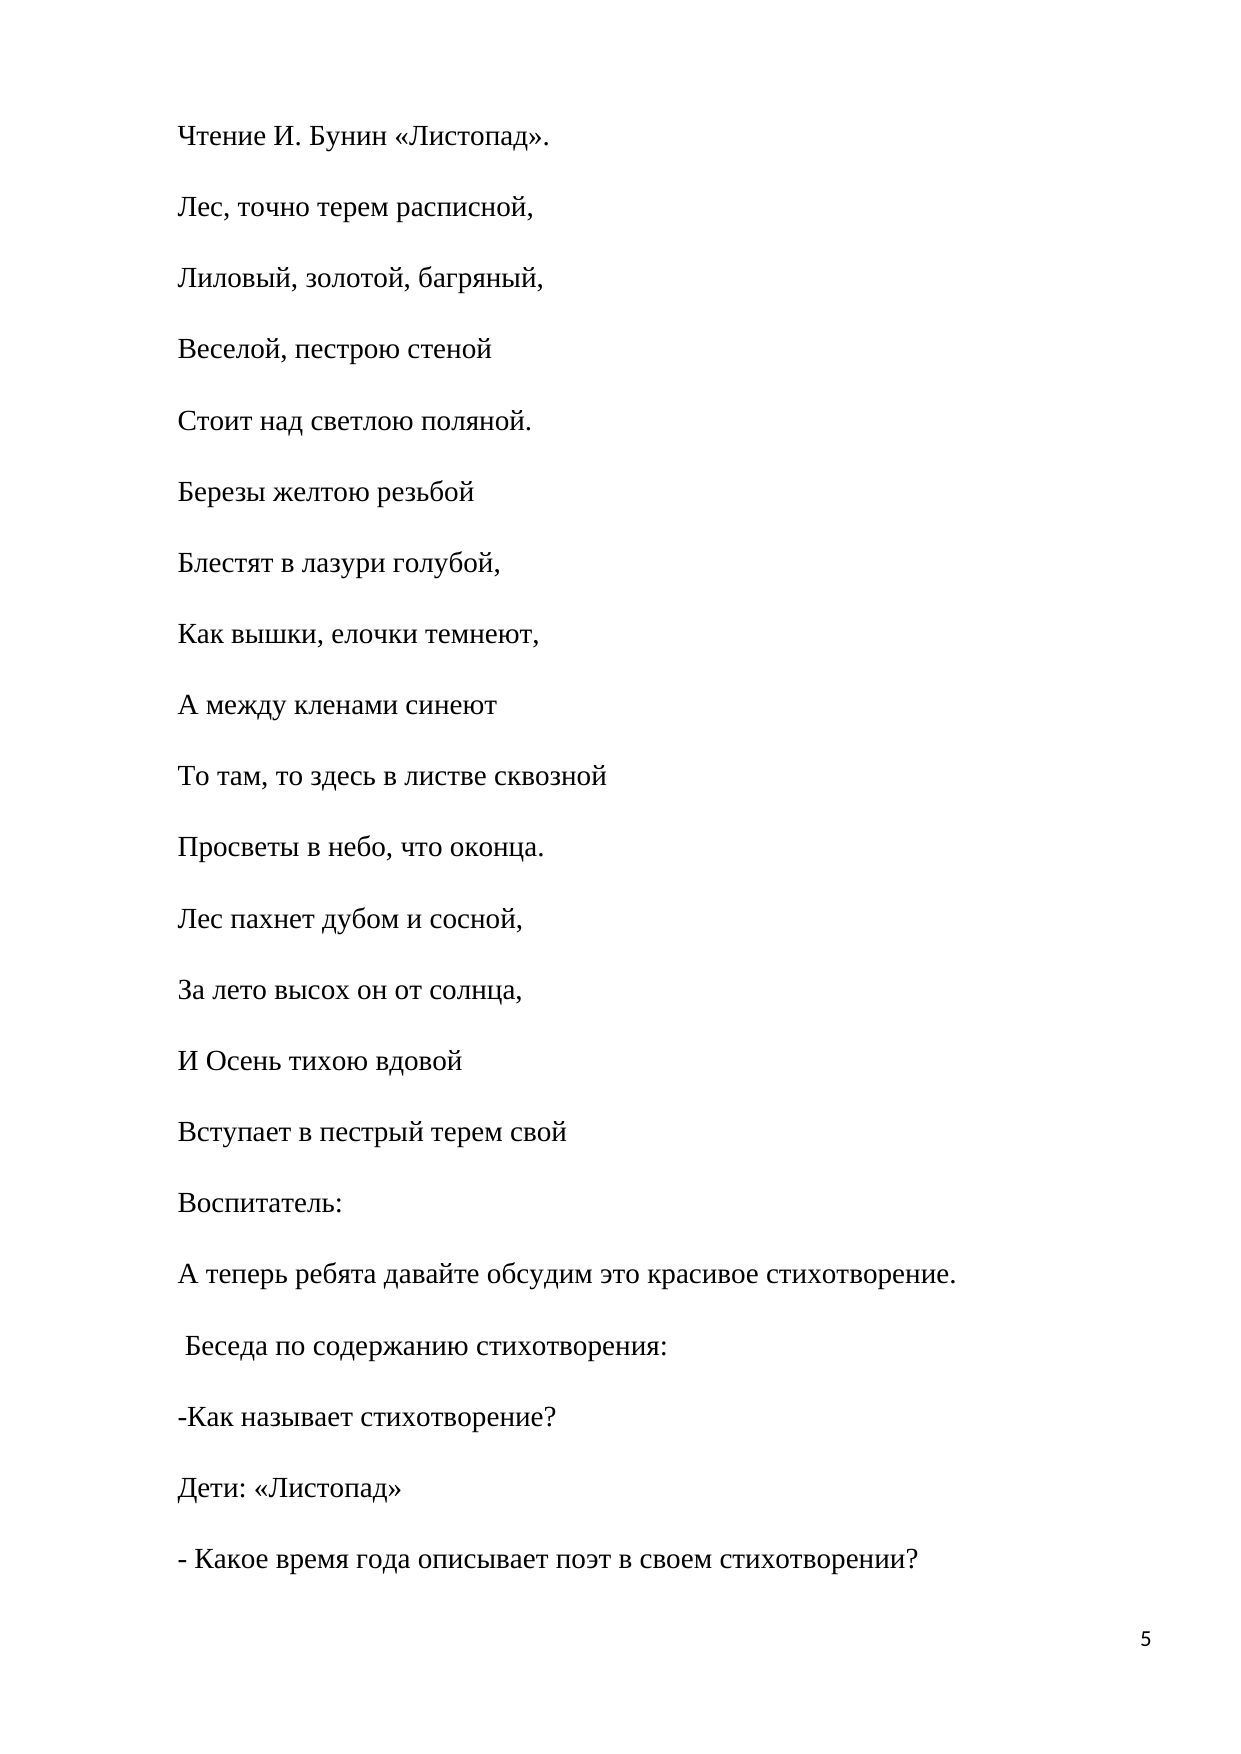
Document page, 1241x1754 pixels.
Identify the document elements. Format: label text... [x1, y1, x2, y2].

text А между кленами синеют [177, 687, 1152, 721]
text - Какое время года описывает поэт в своем стихотворении? [177, 1541, 1152, 1574]
text Вступает в пестрый терем свой [177, 1114, 1152, 1148]
text А теперь ребята давайте обсудим это красивое стихотворение. [177, 1256, 1152, 1290]
text За лето высох он от солнца, [177, 972, 1152, 1005]
text Стоит над светлою поляной. [177, 403, 1152, 436]
text Беседа по содержанию стихотворения: [177, 1328, 1152, 1361]
text Лиловый, золотой, багряный, [177, 260, 1152, 294]
text Березы желтою резьбой [177, 474, 1152, 507]
text Блестят в лазури голубой, [177, 545, 1152, 578]
text Просветы в небо, что оконца. [177, 829, 1152, 863]
text Воспитатель: [177, 1185, 1152, 1219]
text Дети: «Листопад» [177, 1470, 1152, 1503]
text Лес пахнет дубом и сосной, [177, 901, 1152, 934]
text Чтение И. Бунин «Листопад». [177, 118, 1152, 152]
text И Осень тихою вдовой [177, 1043, 1152, 1077]
text Как вышки, елочки темнеют, [177, 616, 1152, 650]
text То там, то здесь в листве сквозной [177, 758, 1152, 792]
text Веселой, пестрою стеной [177, 332, 1152, 365]
text -Как называет стихотворение? [177, 1399, 1152, 1432]
text Лес, точно терем расписной, [177, 189, 1152, 223]
